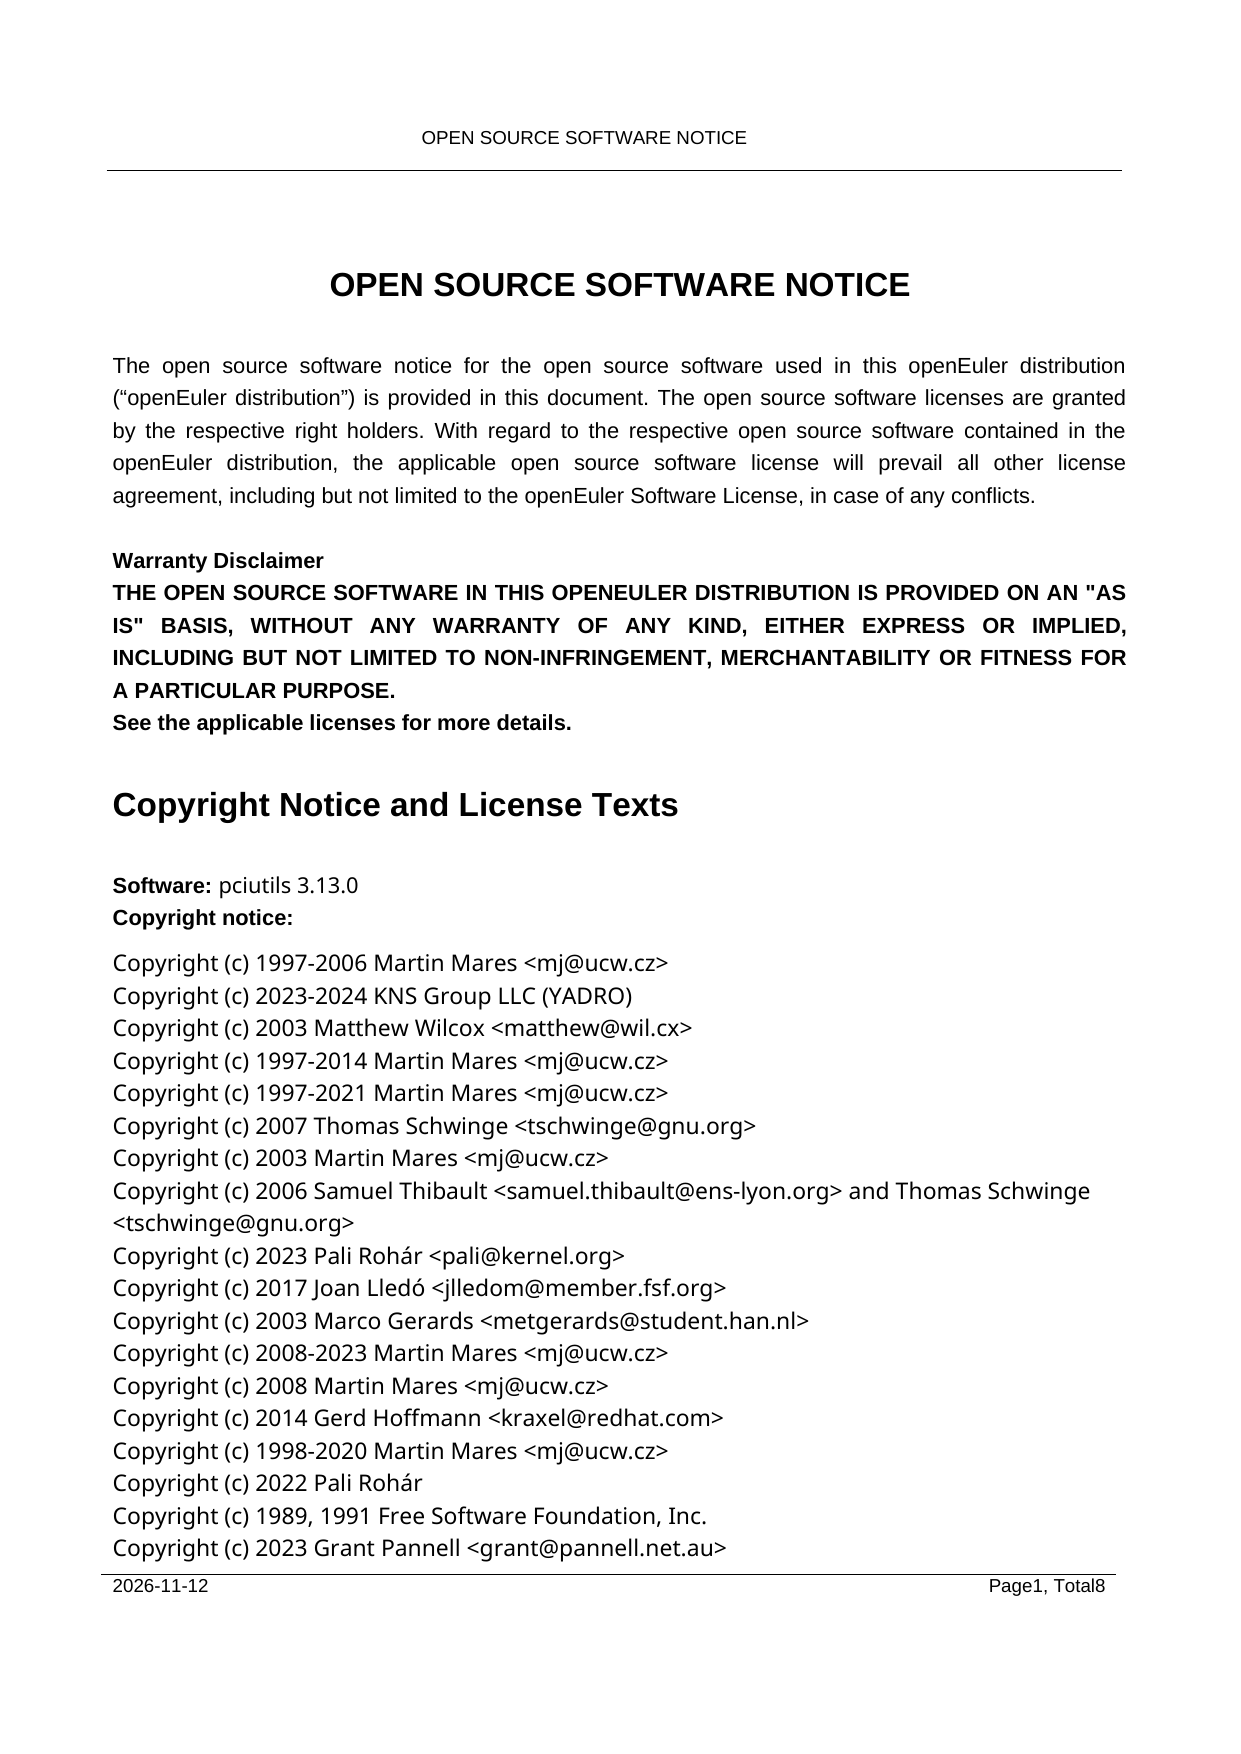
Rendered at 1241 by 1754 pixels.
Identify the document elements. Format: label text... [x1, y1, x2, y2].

text THE OPEN SOURCE SOFTWARE IN THIS OPENEULER DISTRIBUTION IS PROVIDED ON AN "AS IS" BASIS, WITHOUT ANY WARRANTY OF ANY KIND, EITHER EXPRESS OR IMPLIED, INCLUDING BUT NOT LIMITED TO NON-INFRINGEMENT, MERCHANTABILITY OR FITNESS FOR A PARTICULAR PURPOSE. See the applicable licenses for more details. [112, 576, 1128, 739]
text OPEN SOURCE SOFTWARE NOTICE [112, 251, 1128, 316]
text The open source software notice for the open source software used in this openEuler distribution (“openEuler distribution”) is provided in this document. The open source software licenses are granted by the respective right holders. With regard to the respective open source software contained in the openEuler distribution, the applicable open source software license will prevail all other license agreement, including but not limited to the openEuler Software License, in case of any conflicts. [112, 349, 1128, 511]
text Copyright Notice and License Texts [112, 771, 1128, 836]
text Copyright notice: [112, 901, 1128, 934]
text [112, 947, 1128, 1564]
text Warranty Disclaimer [112, 544, 1128, 576]
title Software: pciutils 3.13.0 [112, 869, 1128, 901]
